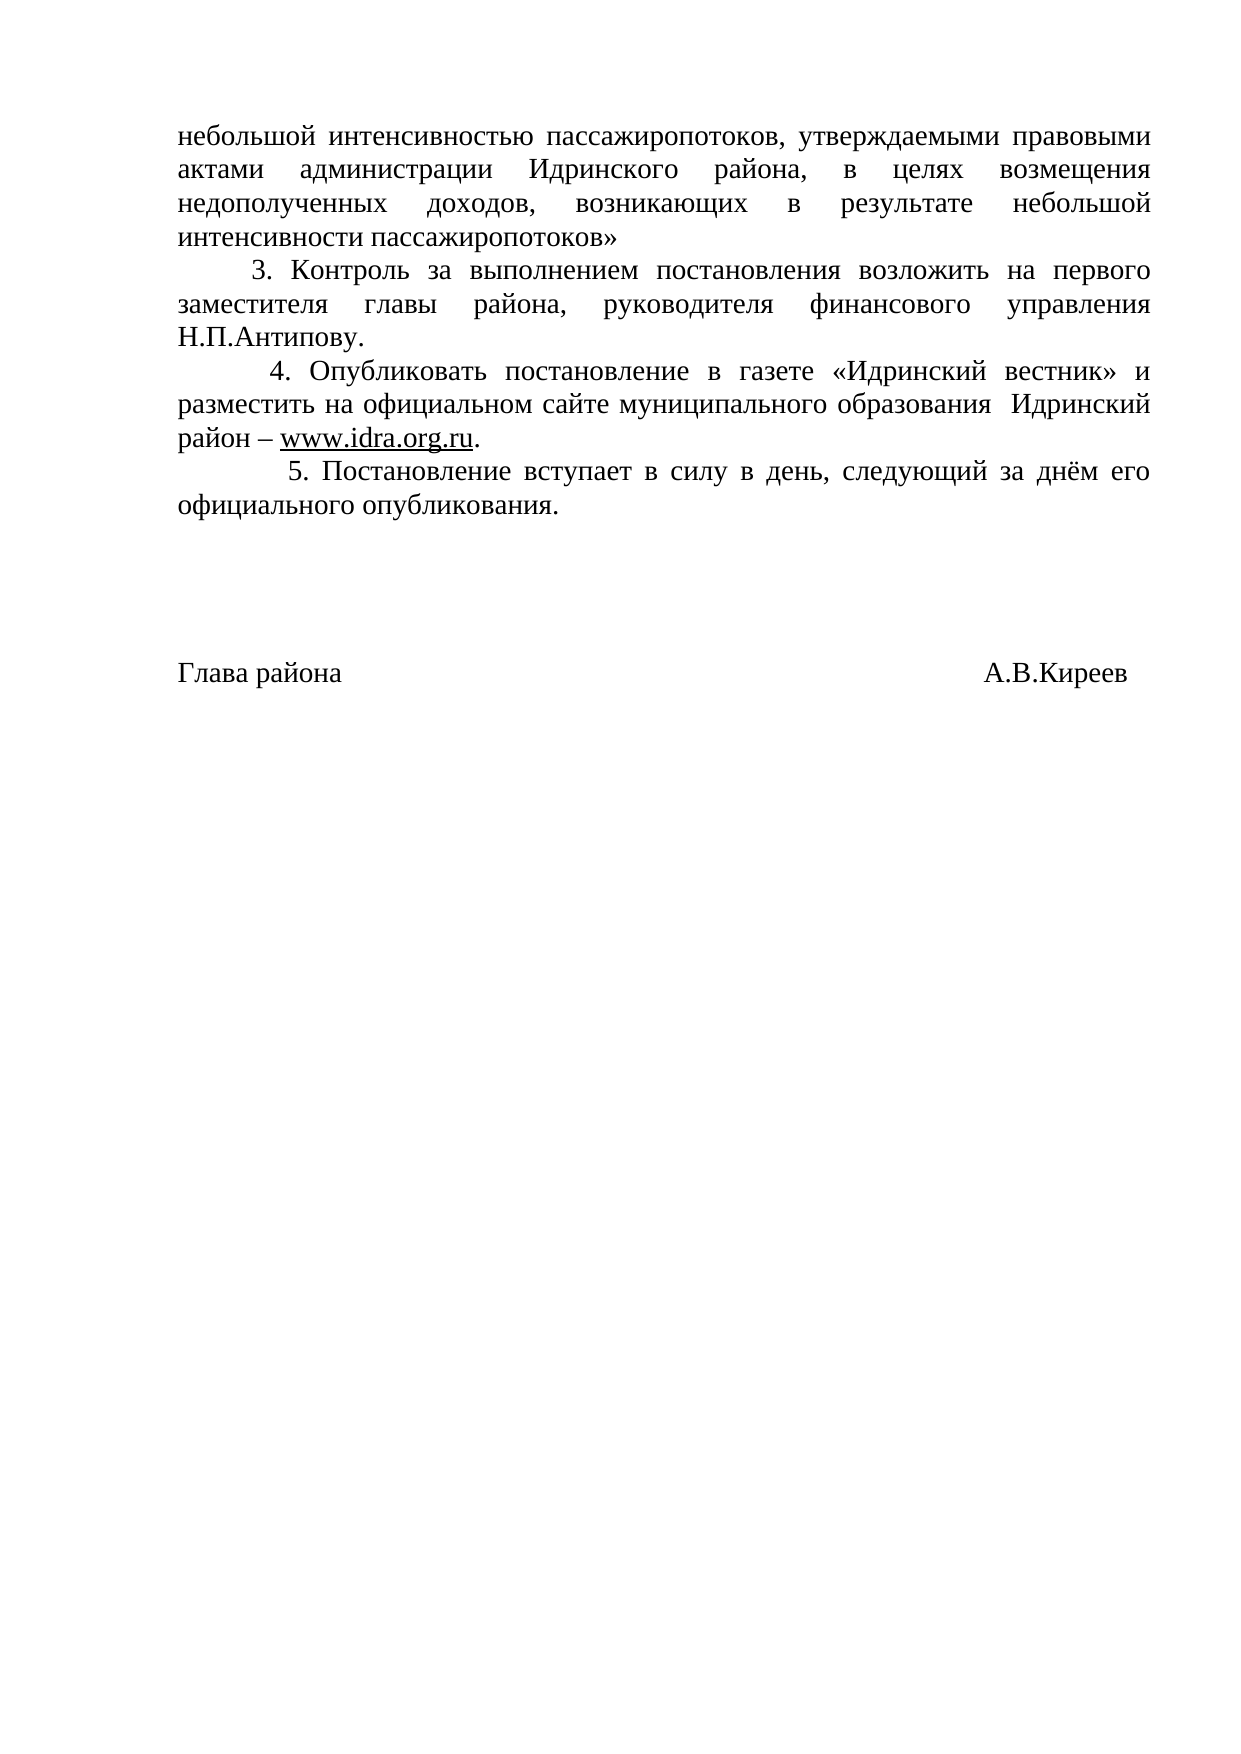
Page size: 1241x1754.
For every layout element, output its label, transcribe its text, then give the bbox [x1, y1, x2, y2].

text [177, 118, 1152, 252]
text 3. Контроль за выполнением постановления возложить на первого заместителя главы района, руководителя финансового управления Н.П.Антипову. [177, 252, 1152, 353]
text 4. Опубликовать постановление в газете «Идринский вестник» и разместить на официальном сайте муниципального образования Идринский район – www.idra.org.ru. [177, 353, 1152, 453]
text Глава района А.В.Киреев [177, 655, 1152, 688]
text 5. Постановление вступает в силу в день, следующий за днём его официального опубликования. [177, 453, 1152, 521]
